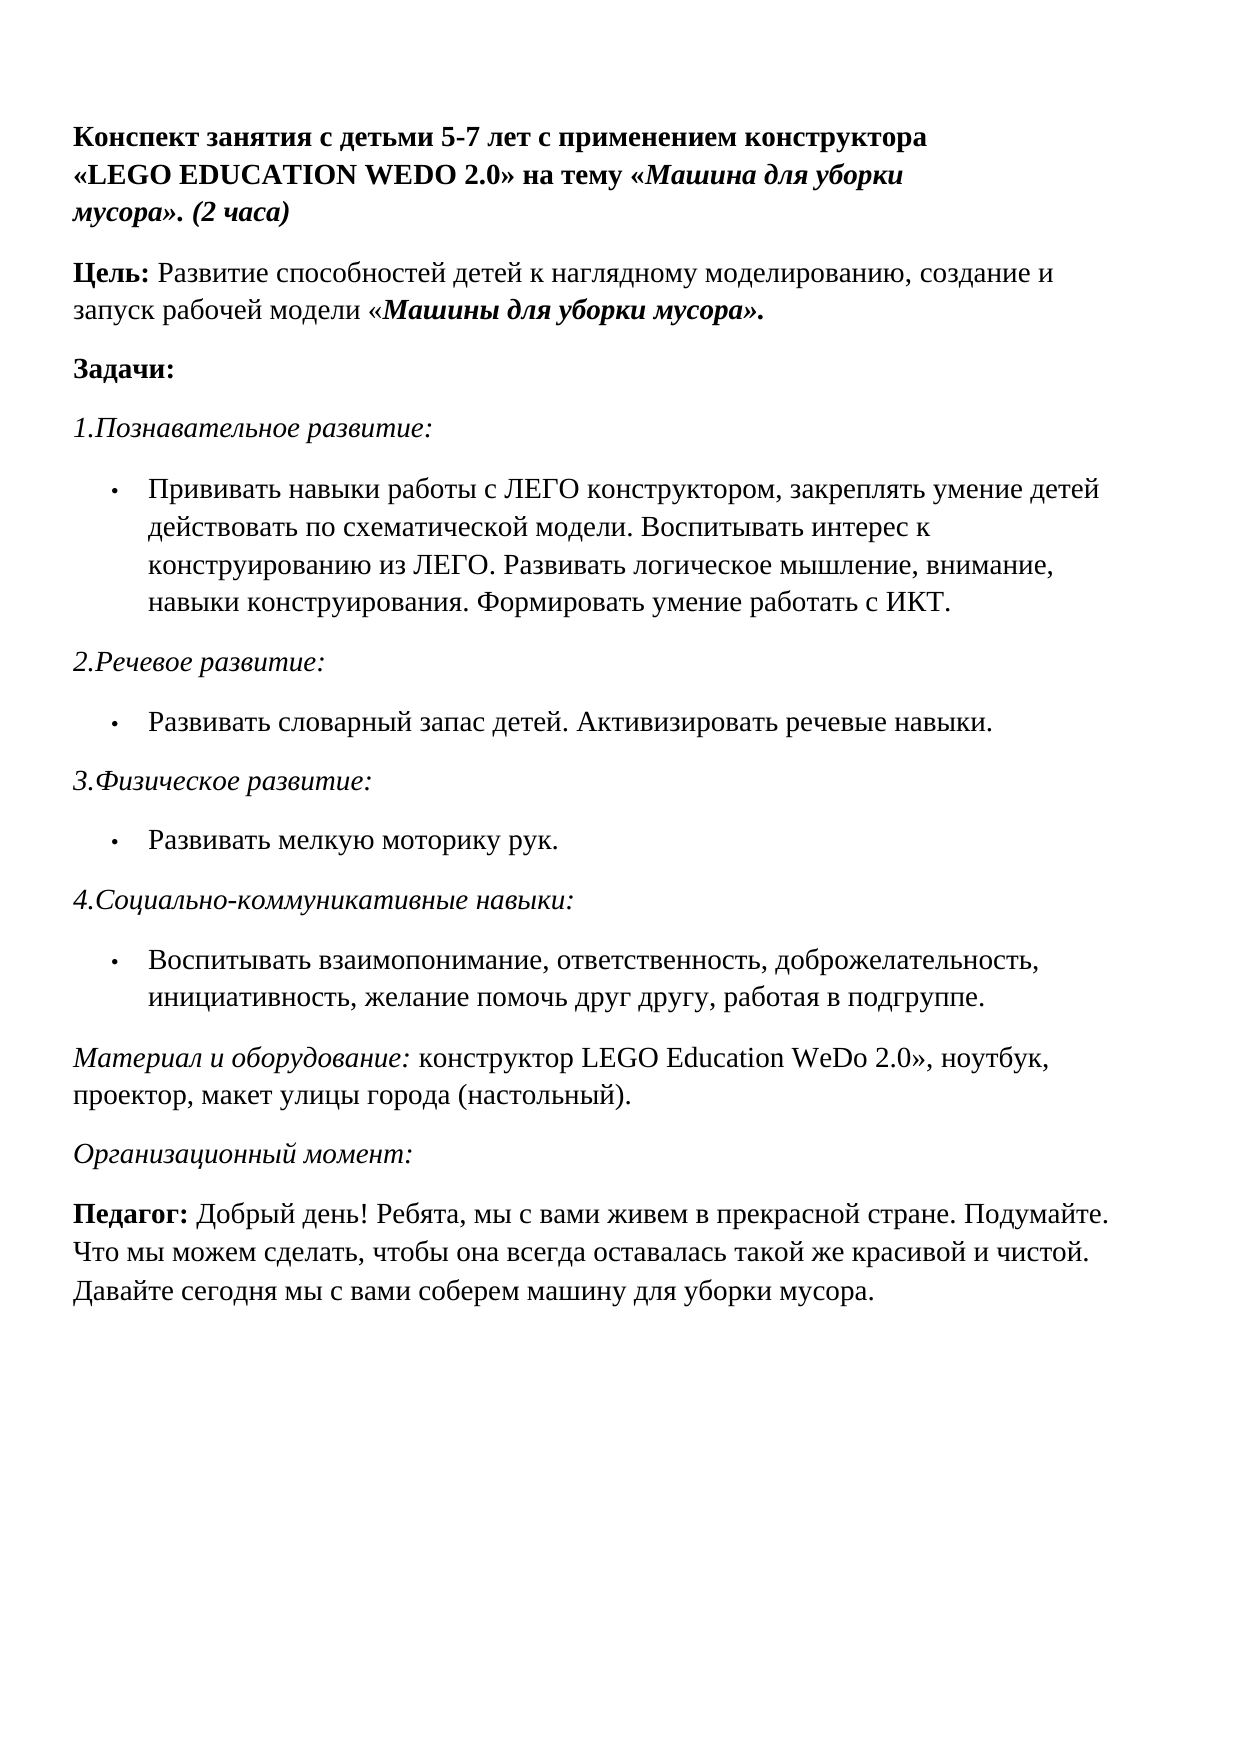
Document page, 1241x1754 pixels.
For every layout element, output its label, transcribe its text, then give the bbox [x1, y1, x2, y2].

list Прививать навыки работы с ЛЕГО конструктором, закреплять умение детей действовать по схематической модели. Воспитывать интерес к конструированию из ЛЕГО. Развивать логическое мышление, внимание, навыки конструирования. Формировать умение работать с ИКТ. [111, 471, 1100, 618]
list Воспитывать взаимопонимание, ответственность, доброжелательность, инициативность, желание помочь друг другу, работая в подгруппе. [111, 942, 1042, 1013]
list Развивать мелкую моторику рук. [111, 822, 1142, 856]
text Педагог: Добрый день! Ребята, мы с вами живем в прекрасной стране. Подумайте. [73, 1196, 1142, 1229]
text Давайте сегодня мы с вами соберем машину для уборки мусора. [73, 1273, 1142, 1307]
text Материал и оборудование: конструктор LEGO Education WeDo 2.0», ноутбук, проектор, макет улицы города (настольный). [73, 1040, 1050, 1111]
text 1.Познавательное развитие: [73, 411, 1142, 444]
text Что мы можем сделать, чтобы она всегда оставалась такой же красивой и чистой. [73, 1234, 1142, 1268]
text Конспект занятия с детьми 5-7 лет с применением конструктора «LEGO EDUCATION WEDO 2.0» на тему «Машина для уборки мусора». (2 часа) [73, 119, 994, 228]
text 4.Социально-коммуникативные навыки: [73, 882, 1142, 915]
text Цель: Развитие способностей детей к наглядному моделированию, создание и запуск рабочей модели «Машины для уборки мусора». [73, 255, 1142, 325]
text 2.Речевое развитие: [73, 644, 1142, 678]
text Организационный момент: [73, 1137, 1142, 1170]
text Задачи: [73, 351, 1142, 384]
list Развивать словарный запас детей. Активизировать речевые навыки. [111, 704, 1142, 737]
text 3.Физическое развитие: [73, 763, 1142, 797]
